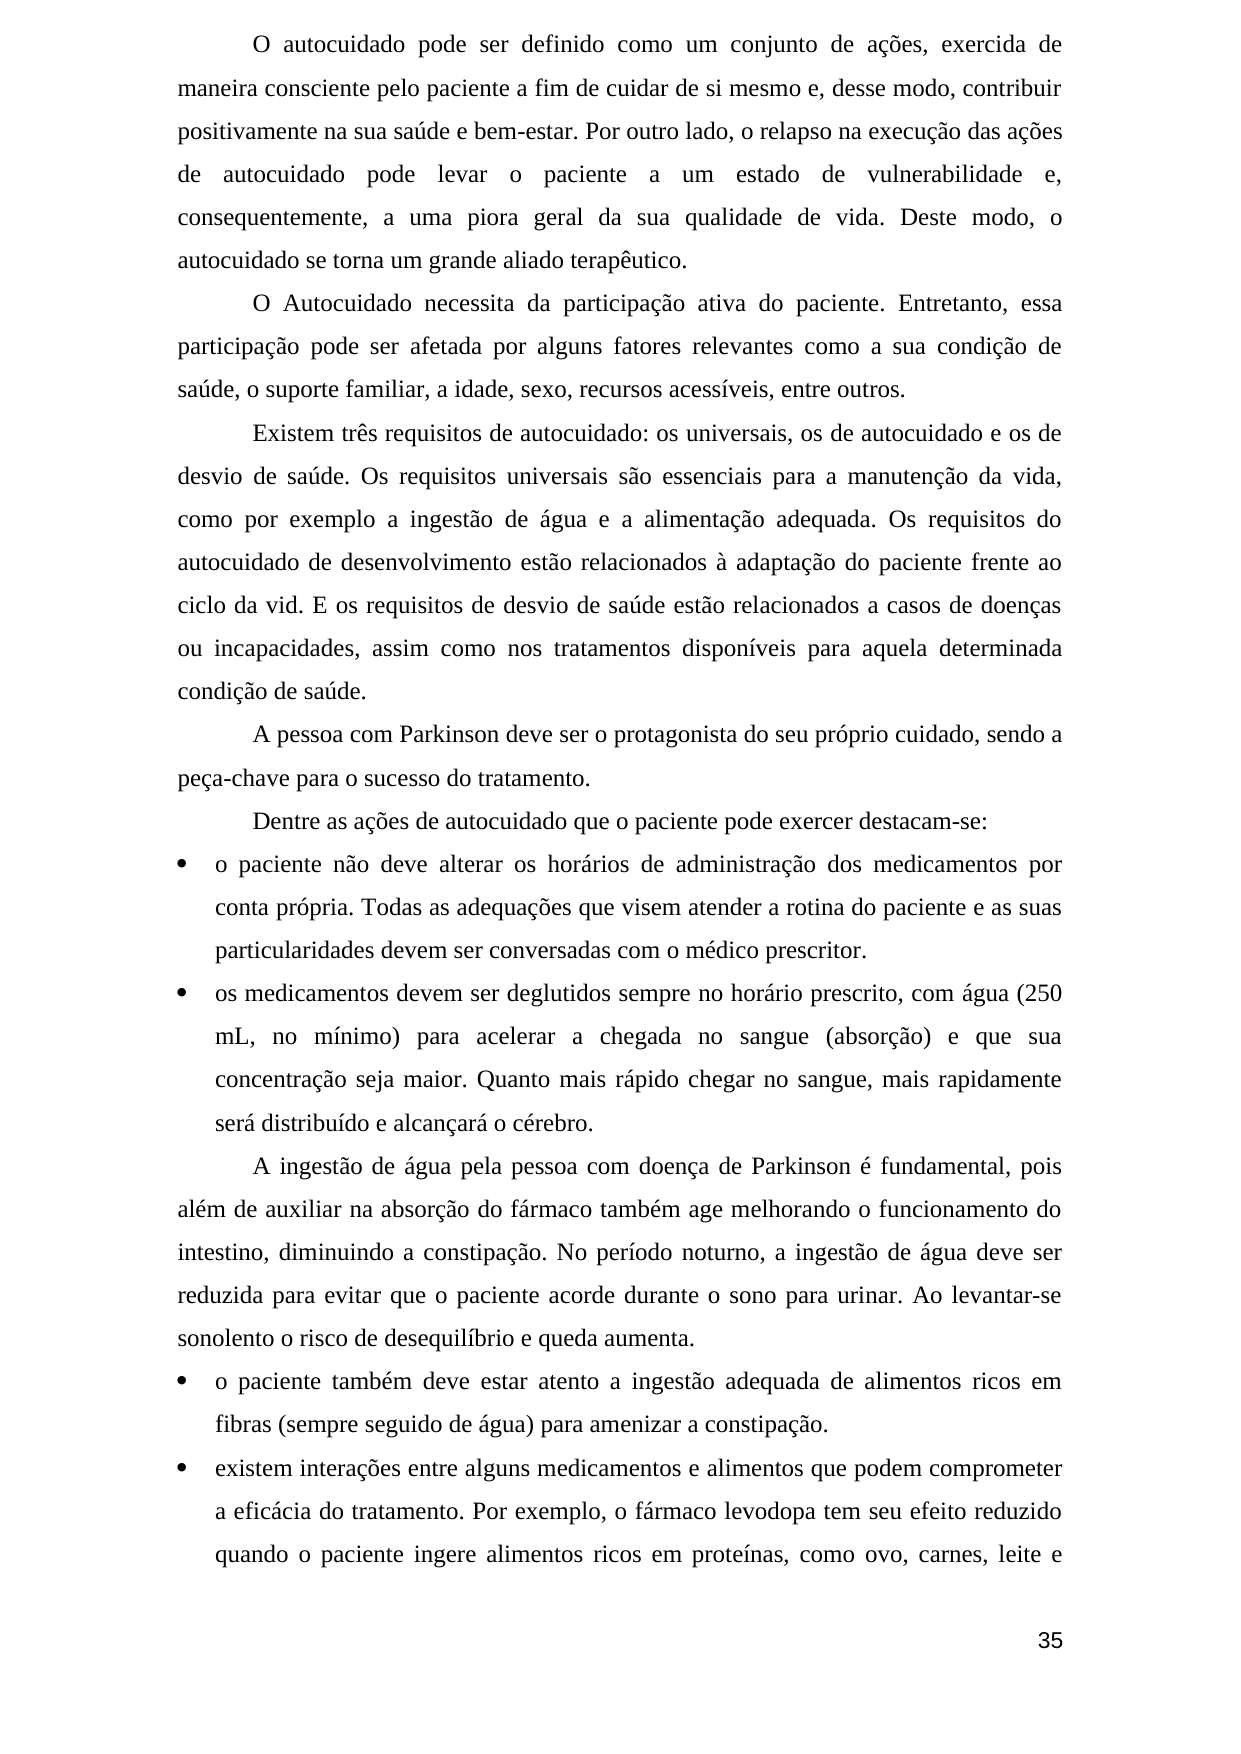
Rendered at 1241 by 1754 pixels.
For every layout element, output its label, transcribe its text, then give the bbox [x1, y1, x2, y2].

text A ingestão de água pela pessoa com doença de Parkinson é fundamental, pois além de auxiliar na absorção do fármaco também age melhorando o funcionamento do intestino, diminuindo a constipação. No período noturno, a ingestão de água deve ser reduzida para evitar que o paciente acorde durante o sono para urinar. Ao levantar-se sonolento o risco de desequilíbrio e queda aumenta. [177, 1151, 1063, 1352]
text O Autocuidado necessita da participação ativa do paciente. Entretanto, essa participação pode ser afetada por alguns fatores relevantes como a sua condição de saúde, o suporte familiar, a idade, sexo, recursos acessíveis, entre outros. [177, 288, 1063, 403]
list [177, 1453, 1063, 1568]
text O autocuidado pode ser definido como um conjunto de ações, exercida de maneira consciente pelo paciente a fim de cuidar de si mesmo e, desse modo, contribuir positivamente na sua saúde e bem-estar. Por outro lado, o relapso na execução das ações de autocuidado pode levar o paciente a um estado de vulnerabilidade e, consequentemente, a uma piora geral da sua qualidade de vida. Deste modo, o autocuidado se torna um grande aliado terapêutico. [177, 29, 1063, 274]
text Dentre as ações de autocuidado que o paciente pode exercer destacam-se: [177, 806, 1063, 834]
list o paciente também deve estar atento a ingestão adequada de alimentos ricos em fibras (sempre seguido de água) para amenizar a constipação. [177, 1366, 1063, 1438]
text A pessoa com Parkinson deve ser o protagonista do seu próprio cuidado, sendo a peça-chave para o sucesso do tratamento. [177, 719, 1063, 791]
list os medicamentos devem ser deglutidos sempre no horário prescrito, com água (250 mL, no mínimo) para acelerar a chegada no sangue (absorção) e que sua concentração seja maior. Quanto mais rápido chegar no sangue, mais rapidamente será distribuído e alcançará o cérebro. [177, 978, 1063, 1136]
list o paciente não deve alterar os horários de administração dos medicamentos por conta própria. Todas as adequações que visem atender a rotina do paciente e as suas particularidades devem ser conversadas com o médico prescritor. [177, 849, 1063, 964]
text Existem três requisitos de autocuidado: os universais, os de autocuidado e os de desvio de saúde. Os requisitos universais são essenciais para a manutenção da vida, como por exemplo a ingestão de água e a alimentação adequada. Os requisitos do autocuidado de desenvolvimento estão relacionados à adaptação do paciente frente ao ciclo da vid. E os requisitos de desvio de saúde estão relacionados a casos de doenças ou incapacidades, assim como nos tratamentos disponíveis para aquela determinada condição de saúde. [177, 418, 1063, 705]
